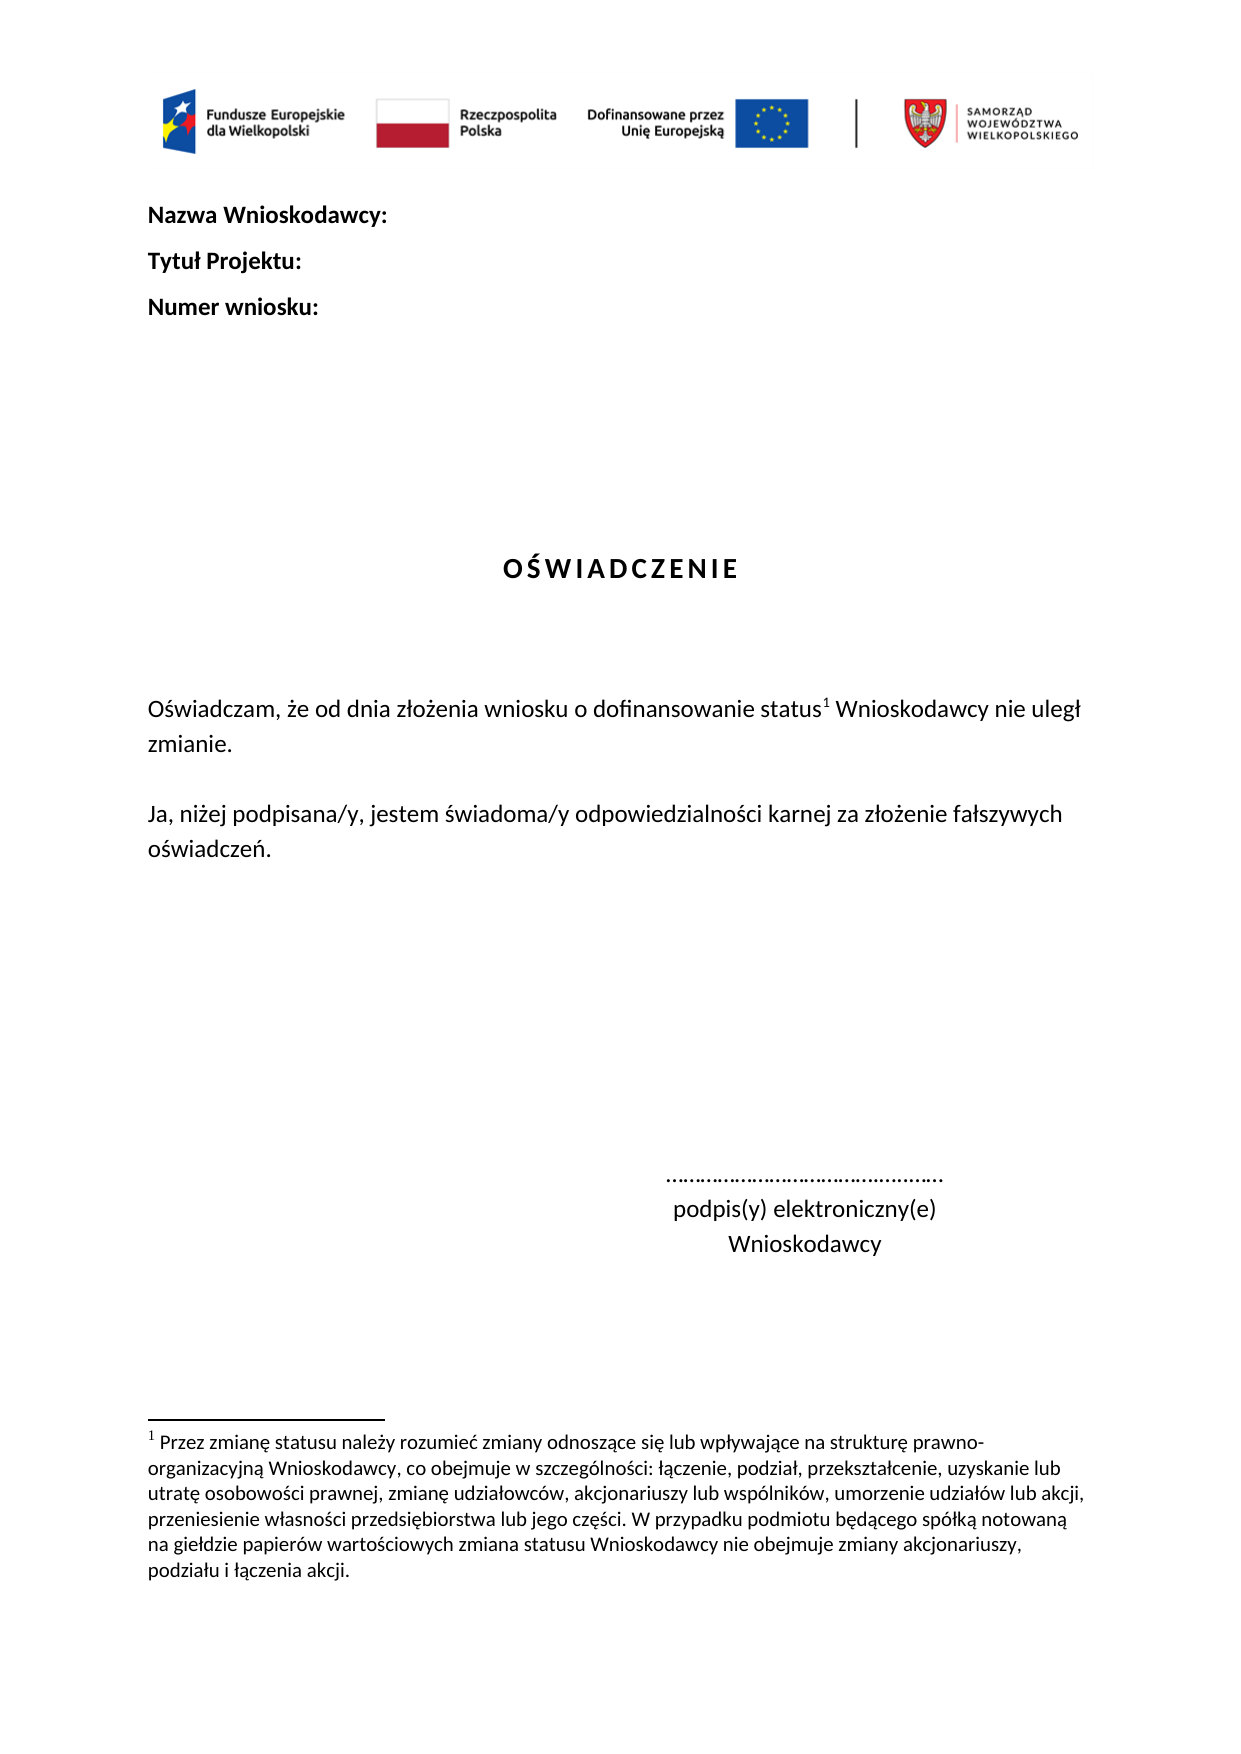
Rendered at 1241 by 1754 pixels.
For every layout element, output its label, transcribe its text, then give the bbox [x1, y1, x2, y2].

text podpis(y) elektroniczny(e) [517, 1193, 1092, 1223]
text Nazwa Wnioskodawcy: [148, 200, 1092, 230]
text Ja, niżej podpisana/y, jestem świadoma/y odpowiedzialności karnej za złożenie fałszywych oświadczeń. [148, 798, 1092, 863]
text Wnioskodawcy [517, 1228, 1092, 1258]
text Tytuł Projektu: [148, 245, 1092, 276]
picture [147, 73, 1094, 170]
text ……………………………….…..…… [517, 1158, 1092, 1188]
text OŚWIADCZENIE [148, 551, 1092, 586]
text Numer wniosku: [148, 291, 1092, 322]
text Oświadczam, że od dnia złożenia wniosku o dofinansowanie status Wnioskodawcy nie uległ zmianie. [148, 693, 1092, 758]
